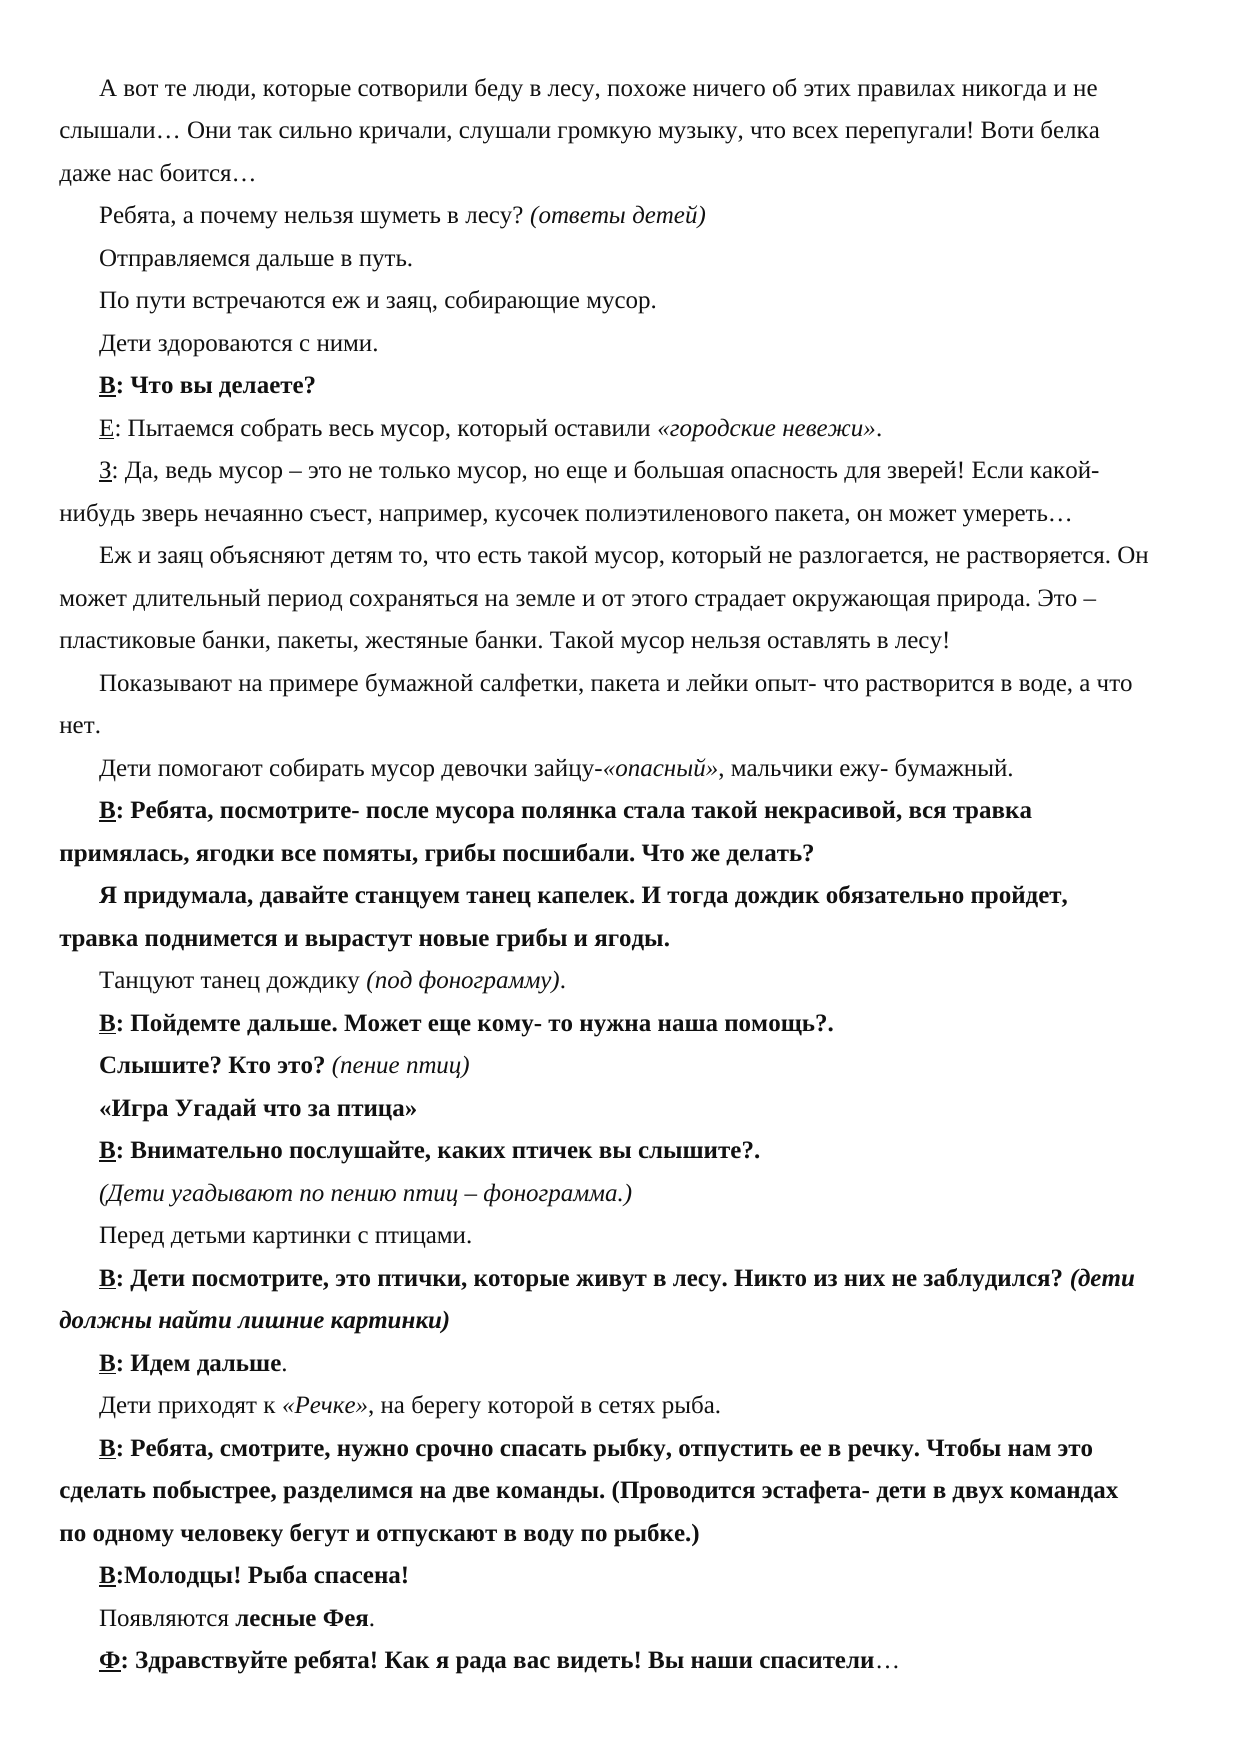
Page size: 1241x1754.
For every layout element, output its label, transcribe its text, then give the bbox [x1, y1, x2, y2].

text В: Внимательно послушайте, каких птичек вы слышите?. [59, 1122, 1152, 1164]
text Я придумала, давайте станцуем танец капелек. И тогда дождик обязательно пройдет, травка поднимется и вырастут новые грибы и ягоды. [59, 867, 1152, 952]
text В: Ребята, посмотрите- после мусора полянка стала такой некрасивой, вся травка примялась, ягодки все помяты, грибы посшибали. Что же делать? [59, 782, 1152, 867]
text З: Да, ведь мусор – это не только мусор, но еще и большая опасность для зверей! Если какой-нибудь зверь нечаянно съест, например, кусочек полиэтиленового пакета, он может умереть… [59, 442, 1152, 527]
text В: Пойдемте дальше. Может еще кому- то нужна наша помощь?. [59, 994, 1152, 1037]
text По пути встречаются еж и заяц, собирающие мусор. [59, 272, 1152, 314]
text В: Ребята, смотрите, нужно срочно спасать рыбку, отпустить ее в речку. Чтобы нам это сделать побыстрее, разделимся на две команды. (Проводится эстафета- дети в двух командах по одному человеку бегут и отпускают в воду по рыбке.) [59, 1419, 1152, 1547]
text «Игра Угадай что за птица» [59, 1079, 1152, 1122]
text Перед детьми картинки с птицами. [59, 1207, 1152, 1249]
text В: Идем дальше. [59, 1334, 1152, 1377]
text Слышите? Кто это? (пение птиц) [59, 1037, 1152, 1079]
text А вот те люди, которые сотворили беду в лесу, похоже ничего об этих правилах никогда и не слышали… Они так сильно кричали, слушали громкую музыку, что всех перепугали! Воти белка даже нас боится… [59, 59, 1152, 187]
text Дети приходят к «Речке», на берегу которой в сетях рыба. [59, 1377, 1152, 1419]
text Танцуют танец дождику (под фонограмму). [59, 952, 1152, 994]
text В: Что вы делаете? [59, 357, 1152, 399]
text Отправляемся дальше в путь. [59, 229, 1152, 272]
text Появляются лесные Фея. [59, 1589, 1152, 1632]
text (Дети угадывают по пению птиц – фонограмма.) [59, 1164, 1152, 1207]
text Дети помогают собирать мусор девочки зайцу-«опасный», мальчики ежу- бумажный. [59, 739, 1152, 782]
text В: Дети посмотрите, это птички, которые живут в лесу. Никто из них не заблудился? (дети должны найти лишние картинки) [59, 1249, 1152, 1334]
text Ф: Здравствуйте ребята! Как я рада вас видеть! Вы наши спасители… [59, 1632, 1152, 1674]
text Показывают на примере бумажной салфетки, пакета и лейки опыт- что растворится в воде, а что нет. [59, 654, 1152, 739]
text Ребята, а почему нельзя шуметь в лесу? (ответы детей) [59, 187, 1152, 229]
text В:Молодцы! Рыба спасена! [59, 1547, 1152, 1589]
text Еж и заяц объясняют детям то, что есть такой мусор, который не разлогается, не растворяется. Он может длительный период сохраняться на земле и от этого страдает окружающая природа. Это – пластиковые банки, пакеты, жестяные банки. Такой мусор нельзя оставлять в лесу! [59, 527, 1152, 654]
text Е: Пытаемся собрать весь мусор, который оставили «городские невежи». [59, 399, 1152, 442]
text Дети здороваются с ними. [59, 314, 1152, 357]
